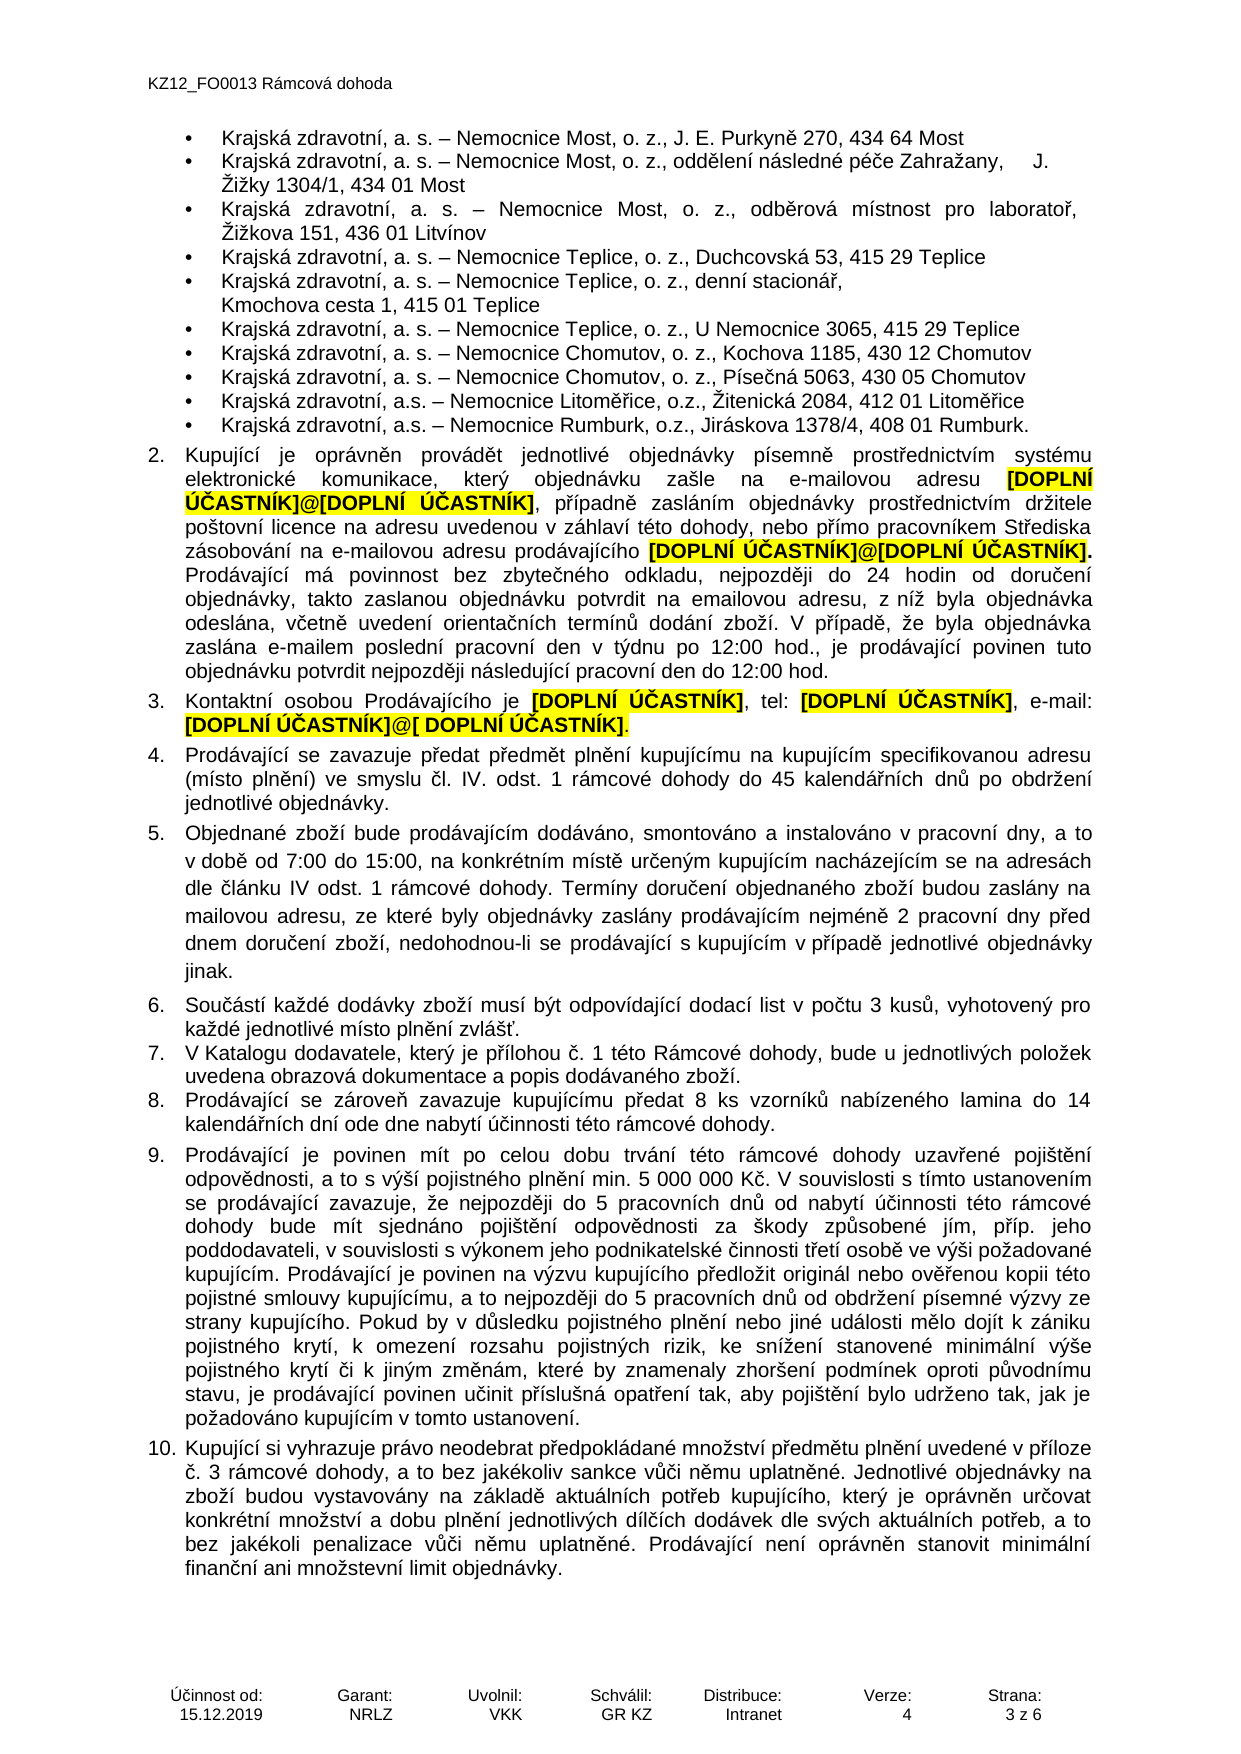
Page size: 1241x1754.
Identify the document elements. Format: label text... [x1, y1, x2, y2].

text • Krajská zdravotní, a. s. – Nemocnice Chomutov, o. z., Kochova 1185, 430 12 Chomutov [185, 341, 1093, 365]
list Kupující si vyhrazuje právo neodebrat předpokládané množství předmětu plnění uvedené v příloze č. 3 rámcové dohody, a to bez jakékoliv sankce vůči němu uplatněné. Jednotlivé objednávky na zboží budou vystavovány na základě aktuálních potřeb kupujícího, který je oprávněn určovat konkrétní množství a dobu plnění jednotlivých dílčích dodávek dle svých aktuálních potřeb, a to bez jakékoli penalizace vůči němu uplatněné. Prodávající není oprávněn stanovit minimální finanční ani množstevní limit objednávky. [148, 1436, 1093, 1580]
text • Krajská zdravotní, a. s. – Nemocnice Most, o. z., odběrová místnost pro laboratoř, Žižkova 151, 436 01 Litvínov [185, 197, 1093, 245]
list Součástí každé dodávky zboží musí být odpovídající dodací list v počtu 3 kusů, vyhotovený pro každé jednotlivé místo plnění zvlášť. [148, 992, 1093, 1040]
text • Krajská zdravotní, a.s. – Nemocnice Litoměřice, o.z., Žitenická 2084, 412 01 Litoměřice [185, 389, 1093, 413]
list Prodávající se zavazuje předat předmět plnění kupujícímu na kupujícím specifikovanou adresu (místo plnění) ve smyslu čl. IV. odst. 1 rámcové dohody do 45 kalendářních dnů po obdržení jednotlivé objednávky. [148, 743, 1093, 815]
text • Krajská zdravotní, a. s. – Nemocnice Teplice, o. z., U Nemocnice 3065, 415 29 Teplice [185, 317, 1093, 341]
text • Krajská zdravotní, a. s. – Nemocnice Most, o. z., J. E. Purkyně 270, 434 64 Most [185, 125, 1093, 149]
text • Krajská zdravotní, a. s. – Nemocnice Teplice, o. z., Duchcovská 53, 415 29 Teplice [185, 245, 1093, 269]
text • Krajská zdravotní, a. s. – Nemocnice Chomutov, o. z., Písečná 5063, 430 05 Chomutov [185, 365, 1093, 389]
list Kontaktní osobou Prodávajícího je [DOPLNÍ ÚČASTNÍK], tel: [DOPLNÍ ÚČASTNÍK], e-mail: [DOPLNÍ ÚČASTNÍK]@[ DOPLNÍ ÚČASTNÍK]. [629, 689, 1093, 737]
list Objednané zboží bude prodávajícím dodáváno, smontováno a instalováno v pracovní dny, a to v době od 7:00 do 15:00, na konkrétním místě určeným kupujícím nacházejícím se na adresách dle článku IV odst. 1 rámcové dohody. Termíny doručení objednaného zboží budou zaslány na mailovou adresu, ze které byly objednávky zaslány prodávajícím nejméně 2 pracovní dny před dnem doručení zboží, nedohodnou-li se prodávající s kupujícím v případě jednotlivé objednávky jinak. [148, 821, 1093, 983]
text • Krajská zdravotní, a. s. – Nemocnice Most, o. z., oddělení následné péče Zahražany, J. Žižky 1304/1, 434 01 Most [185, 149, 1093, 197]
list Kontaktní osobou Prodávajícího je [DOPLNÍ ÚČASTNÍK], tel: [DOPLNÍ ÚČASTNÍK], e-mail: [DOPLNÍ ÚČASTNÍK]@[ DOPLNÍ ÚČASTNÍK]. [148, 689, 532, 737]
text • Krajská zdravotní, a. s. – Nemocnice Teplice, o. z., denní stacionář, [185, 269, 1093, 293]
text Kmochova cesta 1, 415 01 Teplice [221, 293, 1093, 317]
list Prodávající se zároveň zavazuje kupujícímu předat 8 ks vzorníků nabízeného lamina do 14 kalendářních dní ode dne nabytí účinnosti této rámcové dohody. [148, 1088, 1093, 1136]
text • Krajská zdravotní, a.s. – Nemocnice Rumburk, o.z., Jiráskova 1378/4, 408 01 Rumburk. [185, 413, 1093, 437]
list Kupující je oprávněn provádět jednotlivé objednávky písemně prostřednictvím systému elektronické komunikace, který objednávku zašle na e-mailovou adresu [DOPLNÍ ÚČASTNÍK]@[DOPLNÍ ÚČASTNÍK], případně zasláním objednávky prostřednictvím držitele poštovní licence na adresu uvedenou v záhlaví této dohody, nebo přímo pracovníkem Střediska zásobování na e-mailovou adresu prodávajícího [DOPLNÍ ÚČASTNÍK]@[DOPLNÍ ÚČASTNÍK]. Prodávající má povinnost bez zbytečného odkladu, nejpozději do 24 hodin od doručení objednávky, takto zaslanou objednávku potvrdit na emailovou adresu, z níž byla objednávka odeslána, včetně uvedení orientačních termínů dodání zboží. V případě, že byla objednávka zaslána e-mailem poslední pracovní den v týdnu po 12:00 hod., je prodávající povinen tuto objednávku potvrdit nejpozději následující pracovní den do 12:00 hod. [148, 443, 1093, 683]
list V Katalogu dodavatele, který je přílohou č. 1 této Rámcové dohody, bude u jednotlivých položek uvedena obrazová dokumentace a popis dodávaného zboží. [148, 1040, 1093, 1088]
list Prodávající je povinen mít po celou dobu trvání této rámcové dohody uzavřené pojištění odpovědnosti, a to s výší pojistného plnění min. 5 000 000 Kč. V souvislosti s tímto ustanovením se prodávající zavazuje, že nejpozději do 5 pracovních dnů od nabytí účinnosti této rámcové dohody bude mít sjednáno pojištění odpovědnosti za škody způsobené jím, příp. jeho poddodavateli, v souvislosti s výkonem jeho podnikatelské činnosti třetí osobě ve výši požadované kupujícím. Prodávající je povinen na výzvu kupujícího předložit originál nebo ověřenou kopii této pojistné smlouvy kupujícímu, a to nejpozději do 5 pracovních dnů od obdržení písemné výzvy ze strany kupujícího. Pokud by v důsledku pojistného plnění nebo jiné události mělo dojít k zániku pojistného krytí, k omezení rozsahu pojistných rizik, ke snížení stanovené minimální výše pojistného krytí či k jiným změnám, které by znamenaly zhoršení podmínek oproti původnímu stavu, je prodávající povinen učinit příslušná opatření tak, aby pojištění bylo udrženo tak, jak je požadováno kupujícím v tomto ustanovení. [148, 1142, 1093, 1430]
